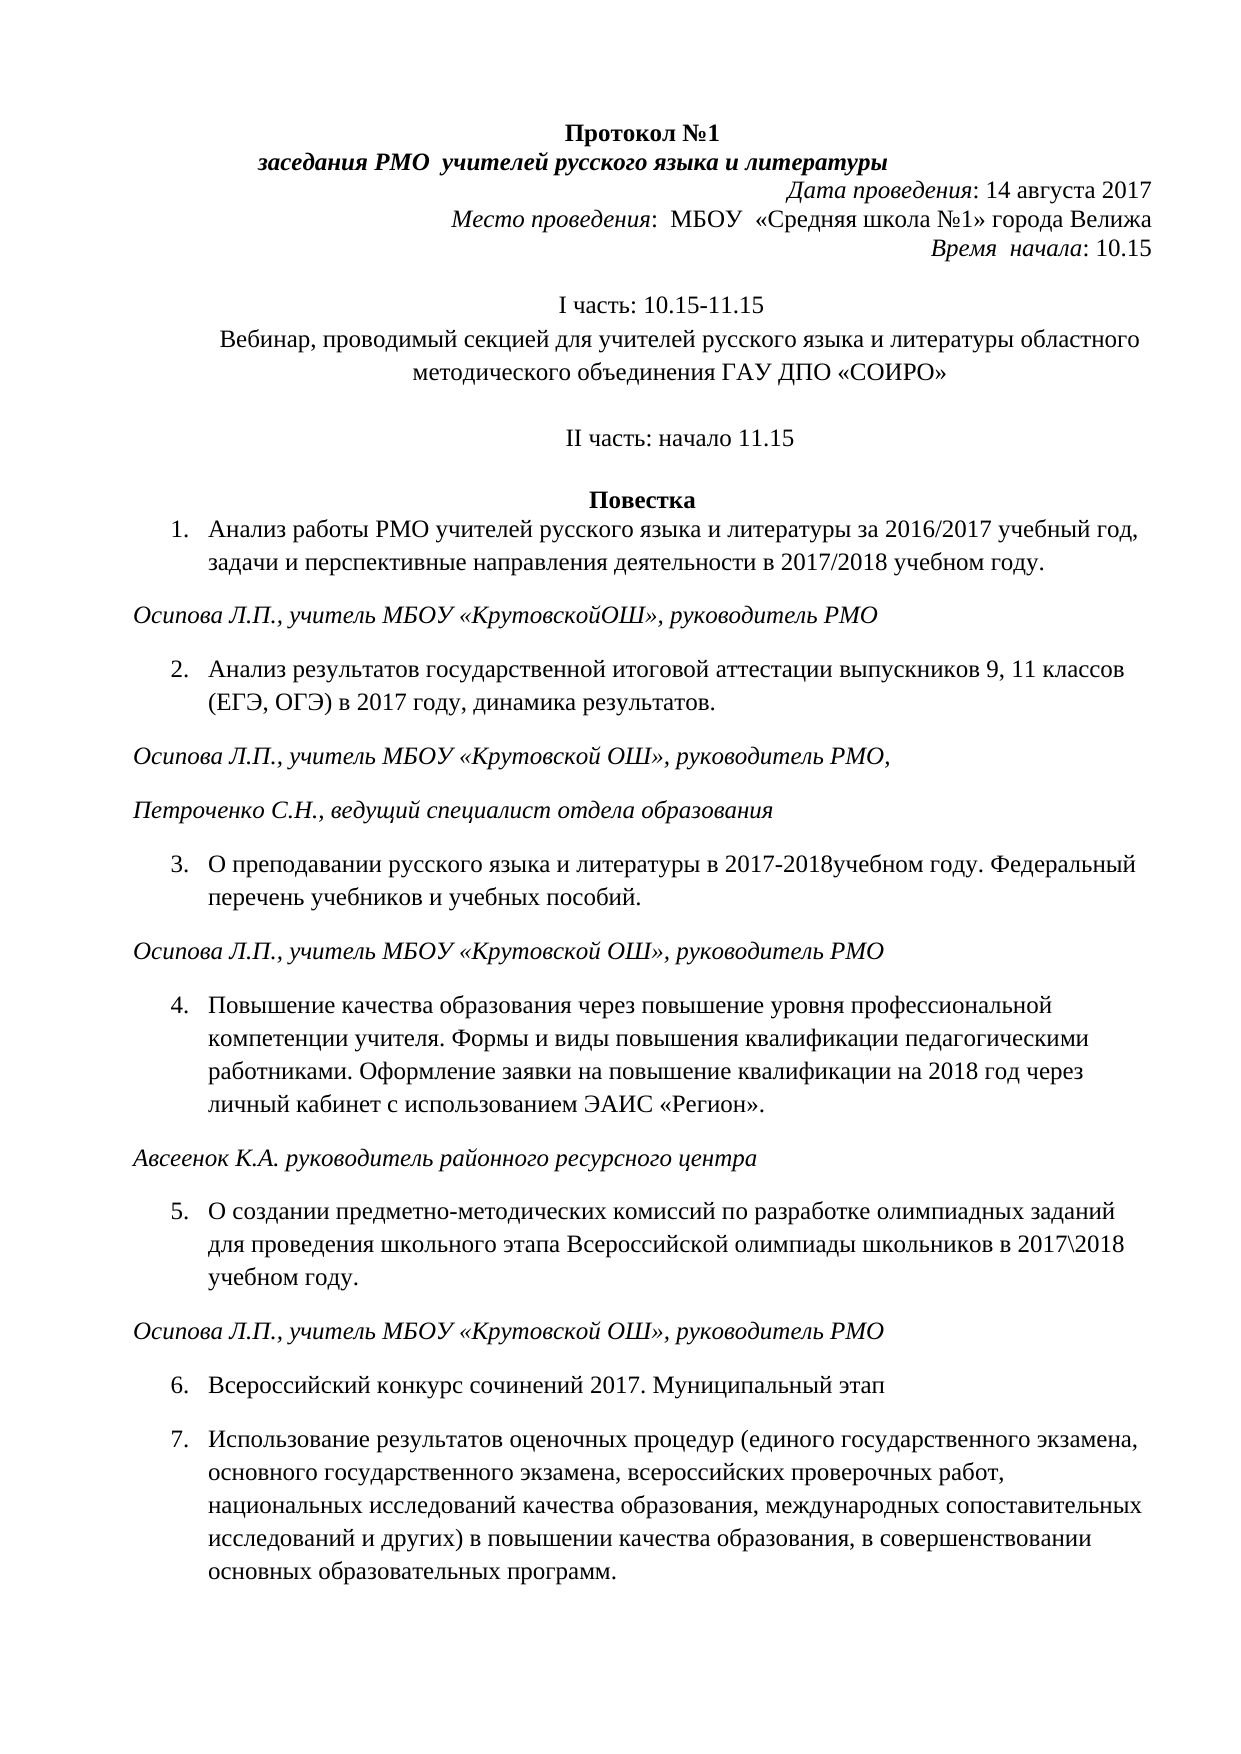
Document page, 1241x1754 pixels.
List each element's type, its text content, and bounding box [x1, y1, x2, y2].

text II часть: начало 11.15 [208, 423, 1152, 451]
text Осипова Л.П., учитель МБОУ «Крутовской ОШ», руководитель РМО [133, 1316, 1152, 1345]
text Авсеенок К.А. руководитель районного ресурсного центра [133, 1143, 1152, 1171]
list Анализ результатов государственной итоговой аттестации выпускников 9, 11 классов (ЕГЭ, ОГЭ) в 2017 году, динамика результатов. [170, 654, 1152, 716]
text Осипова Л.П., учитель МБОУ «Крутовской ОШ», руководитель РМО [133, 936, 1152, 964]
text Дата проведения: 14 августа 2017 [133, 176, 1152, 204]
list О создании предметно-методических комиссий по разработке олимпиадных заданий для проведения школьного этапа Всероссийской олимпиады школьников в 2017\2018 учебном году. [170, 1196, 1152, 1291]
text Повестка [133, 485, 1152, 514]
list Анализ работы РМО учителей русского языка и литературы за 2016/2017 учебный год, задачи и перспективные направления деятельности в 2017/2018 учебном году. [170, 514, 1152, 575]
text Вебинар, проводимый секцией для учителей русского языка и литературы областного методического объединения ГАУ ДПО «СОИРО» [208, 324, 1152, 385]
list Всероссийский конкурс сочинений 2017. Муниципальный этап [170, 1370, 1152, 1399]
text заседания РМО учителей русского языка и литературы [133, 147, 1152, 176]
text Протокол №1 [133, 118, 1152, 147]
text Осипова Л.П., учитель МБОУ «Крутовской ОШ», руководитель РМО, [133, 741, 1152, 770]
list Повышение качества образования через повышение уровня профессиональной компетенции учителя. Формы и виды повышения квалификации педагогическими работниками. Оформление заявки на повышение квалификации на 2018 год через личный кабинет с использованием ЭАИС «Регион». [170, 990, 1152, 1117]
text Время начала: 10.15 [133, 233, 1152, 262]
text Место проведения: МБОУ «Средняя школа №1» города Велижа [133, 204, 1152, 233]
text Петроченко С.Н., ведущий специалист отдела образования [133, 795, 1152, 824]
text I часть: 10.15-11.15 [170, 291, 1152, 319]
text Осипова Л.П., учитель МБОУ «КрутовскойОШ», руководитель РМО [133, 601, 1152, 629]
list О преподавании русского языка и литературы в 2017-2018учебном году. Федеральный перечень учебников и учебных пособий. [170, 849, 1152, 911]
list Использование результатов оценочных процедур (единого государственного экзамена, основного государственного экзамена, всероссийских проверочных работ, национальных исследований качества образования, международных сопоставительных исследований и других) в повышении качества образования, в совершенствовании основных образовательных программ. [170, 1424, 1152, 1585]
